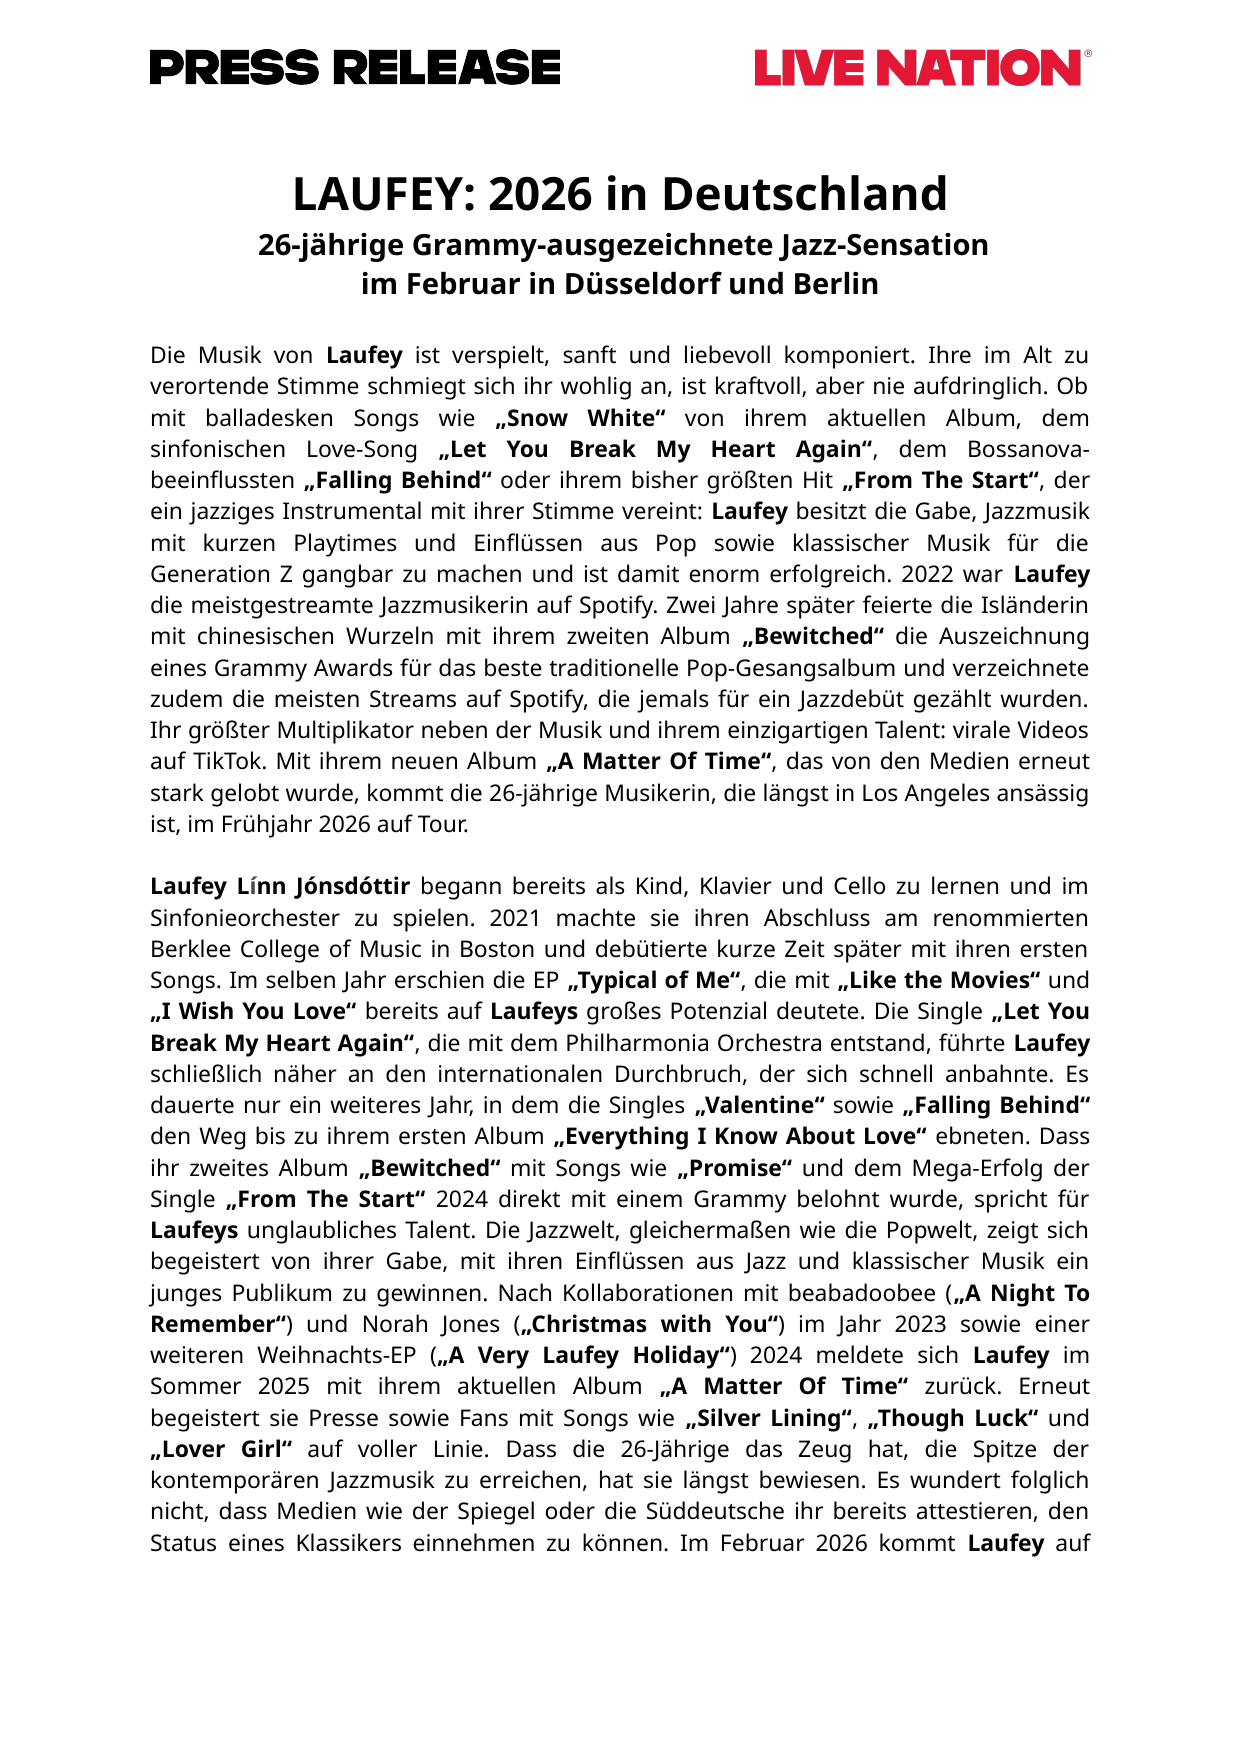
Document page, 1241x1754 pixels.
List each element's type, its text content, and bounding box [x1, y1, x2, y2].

picture [755, 49, 1092, 86]
text im Februar in Düsseldorf und Berlin [150, 263, 1090, 303]
text Die Musik von Laufey ist verspielt, sanft und liebevoll komponiert. Ihre im Alt zu verortende Stimme schmiegt sich ihr wohlig an, ist kraftvoll, aber nie aufdringlich. Ob mit balladesken Songs wie „Snow White“ von ihrem aktuellen Album, dem sinfonischen Love-Song „Let You Break My Heart Again“, dem Bossanova-beeinflussten „Falling Behind“ oder ihrem bisher größten Hit „From The Start“, der ein jazziges Instrumental mit ihrer Stimme vereint: Laufey besitzt die Gabe, Jazzmusik mit kurzen Playtimes und Einflüssen aus Pop sowie klassischer Musik für die Generation Z gangbar zu machen und ist damit enorm erfolgreich. 2022 war Laufey die meistgestreamte Jazzmusikerin auf Spotify. Zwei Jahre später feierte die Isländerin mit chinesischen Wurzeln mit ihrem zweiten Album „Bewitched“ die Auszeichnung eines Grammy Awards für das beste traditionelle Pop-Gesangsalbum und verzeichnete zudem die meisten Streams auf Spotify, die jemals für ein Jazzdebüt gezählt wurden. Ihr größter Multiplikator neben der Musik und ihrem einzigartigen Talent: virale Videos auf TikTok. Mit ihrem neuen Album „A Matter Of Time“, das von den Medien erneut stark gelobt wurde, kommt die 26-jährige Musikerin, die längst in Los Angeles ansässig ist, im Frühjahr 2026 auf Tour. [150, 339, 1090, 839]
title LAUFEY: 2026 in Deutschland [150, 161, 1090, 224]
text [150, 870, 1090, 1558]
text 26-jährige Grammy-ausgezeichnete Jazz-Sensation [150, 224, 1090, 263]
picture [150, 49, 560, 85]
